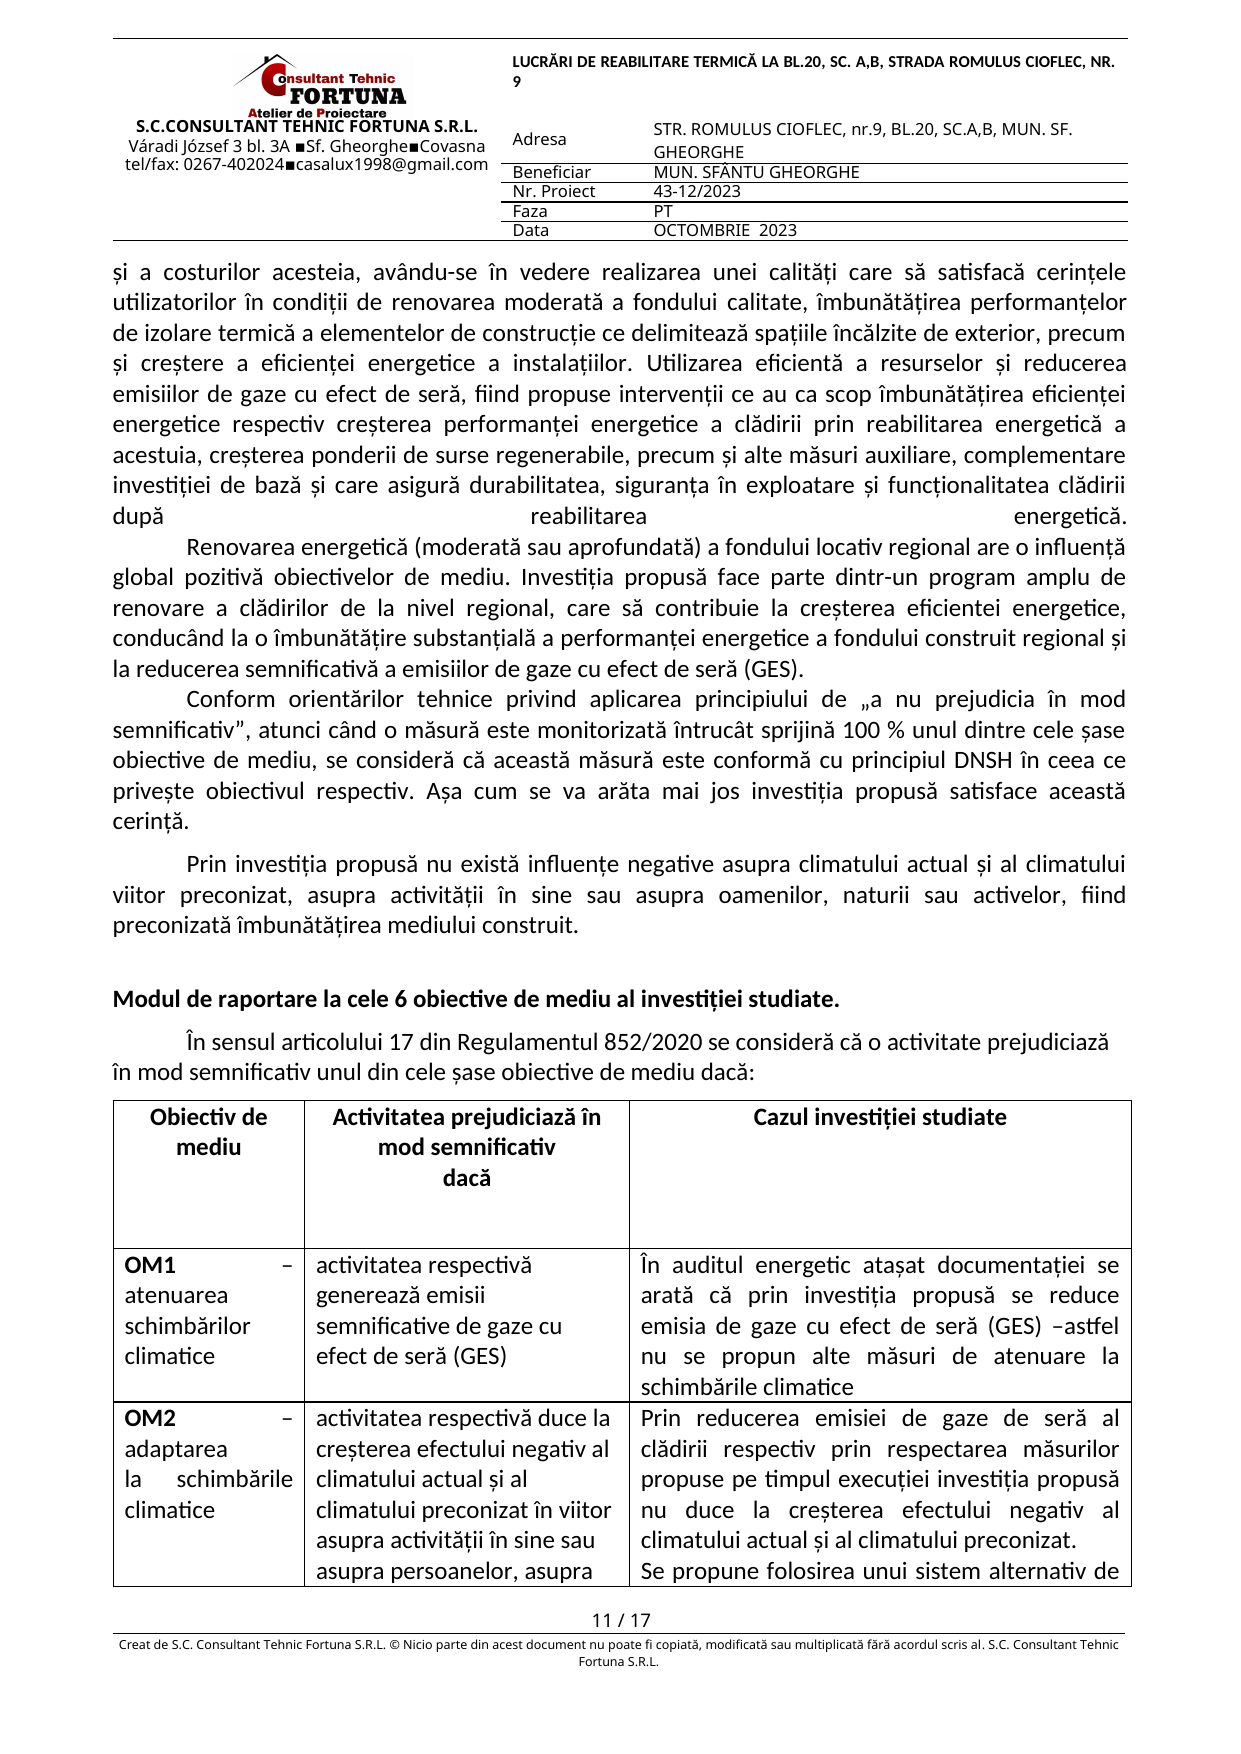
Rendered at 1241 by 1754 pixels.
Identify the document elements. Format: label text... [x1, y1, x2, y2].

text Modul de raportare la cele 6 obiective de mediu al investiției studiate. [112, 952, 1128, 1013]
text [112, 256, 1128, 683]
text Conform orientărilor tehnice privind aplicarea principiului de „a nu prejudicia în mod semnificativ”, atunci când o măsură este monitorizată întrucât sprijină 100 % unul dintre cele șase obiective de mediu, se consideră că această măsură este conformă cu principiul DNSH în ceea ce privește obiectivul respectiv. Așa cum se va arăta mai jos investiția propusă satisface această cerință. [112, 683, 1128, 836]
table_header Activitatea prejudiciază în mod semnificativ dacă [305, 1101, 629, 1248]
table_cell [630, 1403, 1131, 1586]
table_header Obiectiv de mediu [114, 1101, 304, 1248]
picture [232, 53, 414, 120]
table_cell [114, 1403, 304, 1586]
text Prin investiția propusă nu există influențe negative asupra climatului actual și al climatului viitor preconizat, asupra activității în sine sau asupra oamenilor, naturii sau activelor, fiind preconizată îmbunătățirea mediului construit. [112, 848, 1128, 940]
text În sensul articolului 17 din Regulamentul 852/2020 se consideră că o activitate prejudiciază în mod semnificativ unul din cele șase obiective de mediu dacă: [112, 1026, 1128, 1087]
table_header Cazul investiției studiate [630, 1101, 1131, 1248]
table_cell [305, 1403, 629, 1586]
table_cell În auditul energetic atașat documentației se arată că prin investiția propusă se reduce emisia de gaze cu efect de seră (GES) –astfel nu se propun alte măsuri de atenuare la schimbările climatice [630, 1249, 1131, 1401]
table_cell OM1 – atenuarea schimbărilor climatice [114, 1249, 304, 1401]
table_cell activitatea respectivă generează emisii semnificative de gaze cu efect de seră (GES) [305, 1249, 629, 1401]
